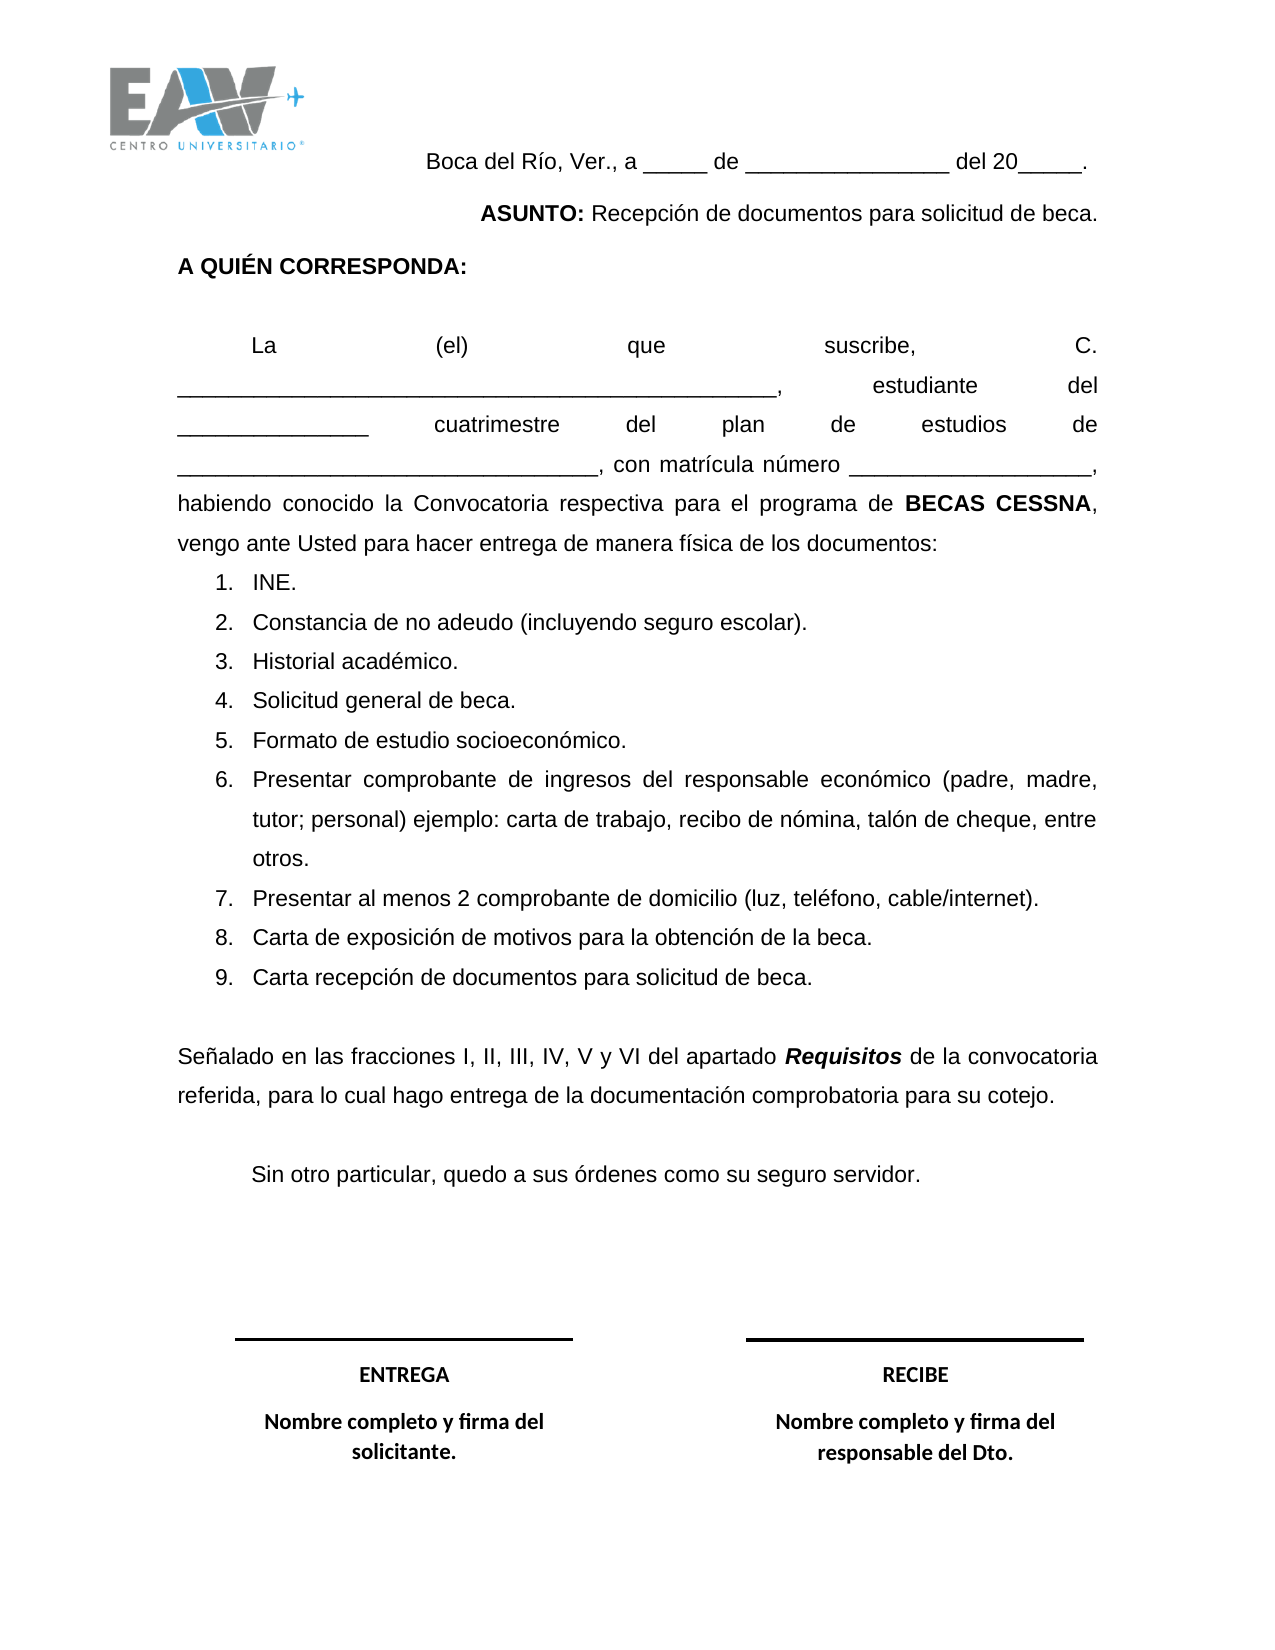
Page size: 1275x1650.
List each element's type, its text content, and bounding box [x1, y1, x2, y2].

list Presentar al menos 2 comprobante de domicilio (luz, teléfono, cable/internet). [215, 885, 1098, 911]
list Constancia de no adeudo (incluyendo seguro escolar). [215, 608, 1098, 635]
list INE. [215, 569, 1098, 595]
list Formato de estudio socioeconómico. [215, 727, 1098, 753]
text ASUNTO: Recepción de documentos para solicitud de beca. [177, 200, 1098, 227]
text La (el) que suscribe, C. _______________________________________________, estudiante del _______________ cuatrimestre del plan de estudios de _________________________________, con matrícula número ___________________, habiendo conocido la Convocatoria respectiva para el programa de BECAS CESSNA, vengo ante Usted para hacer entrega de manera física de los documentos: [177, 332, 1098, 556]
list Carta de exposición de motivos para la obtención de la beca. [215, 924, 1098, 951]
text Boca del Río, Ver., a _____ de ________________ del 20_____. [177, 148, 1098, 174]
picture [106, 62, 313, 158]
list Solicitud general de beca. [215, 687, 1098, 714]
text Sin otro particular, quedo a sus órdenes como su seguro servidor. [177, 1161, 1098, 1187]
list Presentar comprobante de ingresos del responsable económico (padre, madre, tutor; personal) ejemplo: carta de trabajo, recibo de nómina, talón de cheque, entre otros. [215, 766, 1098, 872]
list Historial académico. [215, 648, 1098, 674]
text A QUIÉN CORRESPONDA: [177, 253, 1098, 279]
text Señalado en las fracciones I, II, III, IV, V y VI del apartado Requisitos de la convocatoria referida, para lo cual hago entrega de la documentación comprobatoria para su cotejo. [177, 1043, 1098, 1108]
list Carta recepción de documentos para solicitud de beca. [215, 964, 1098, 990]
